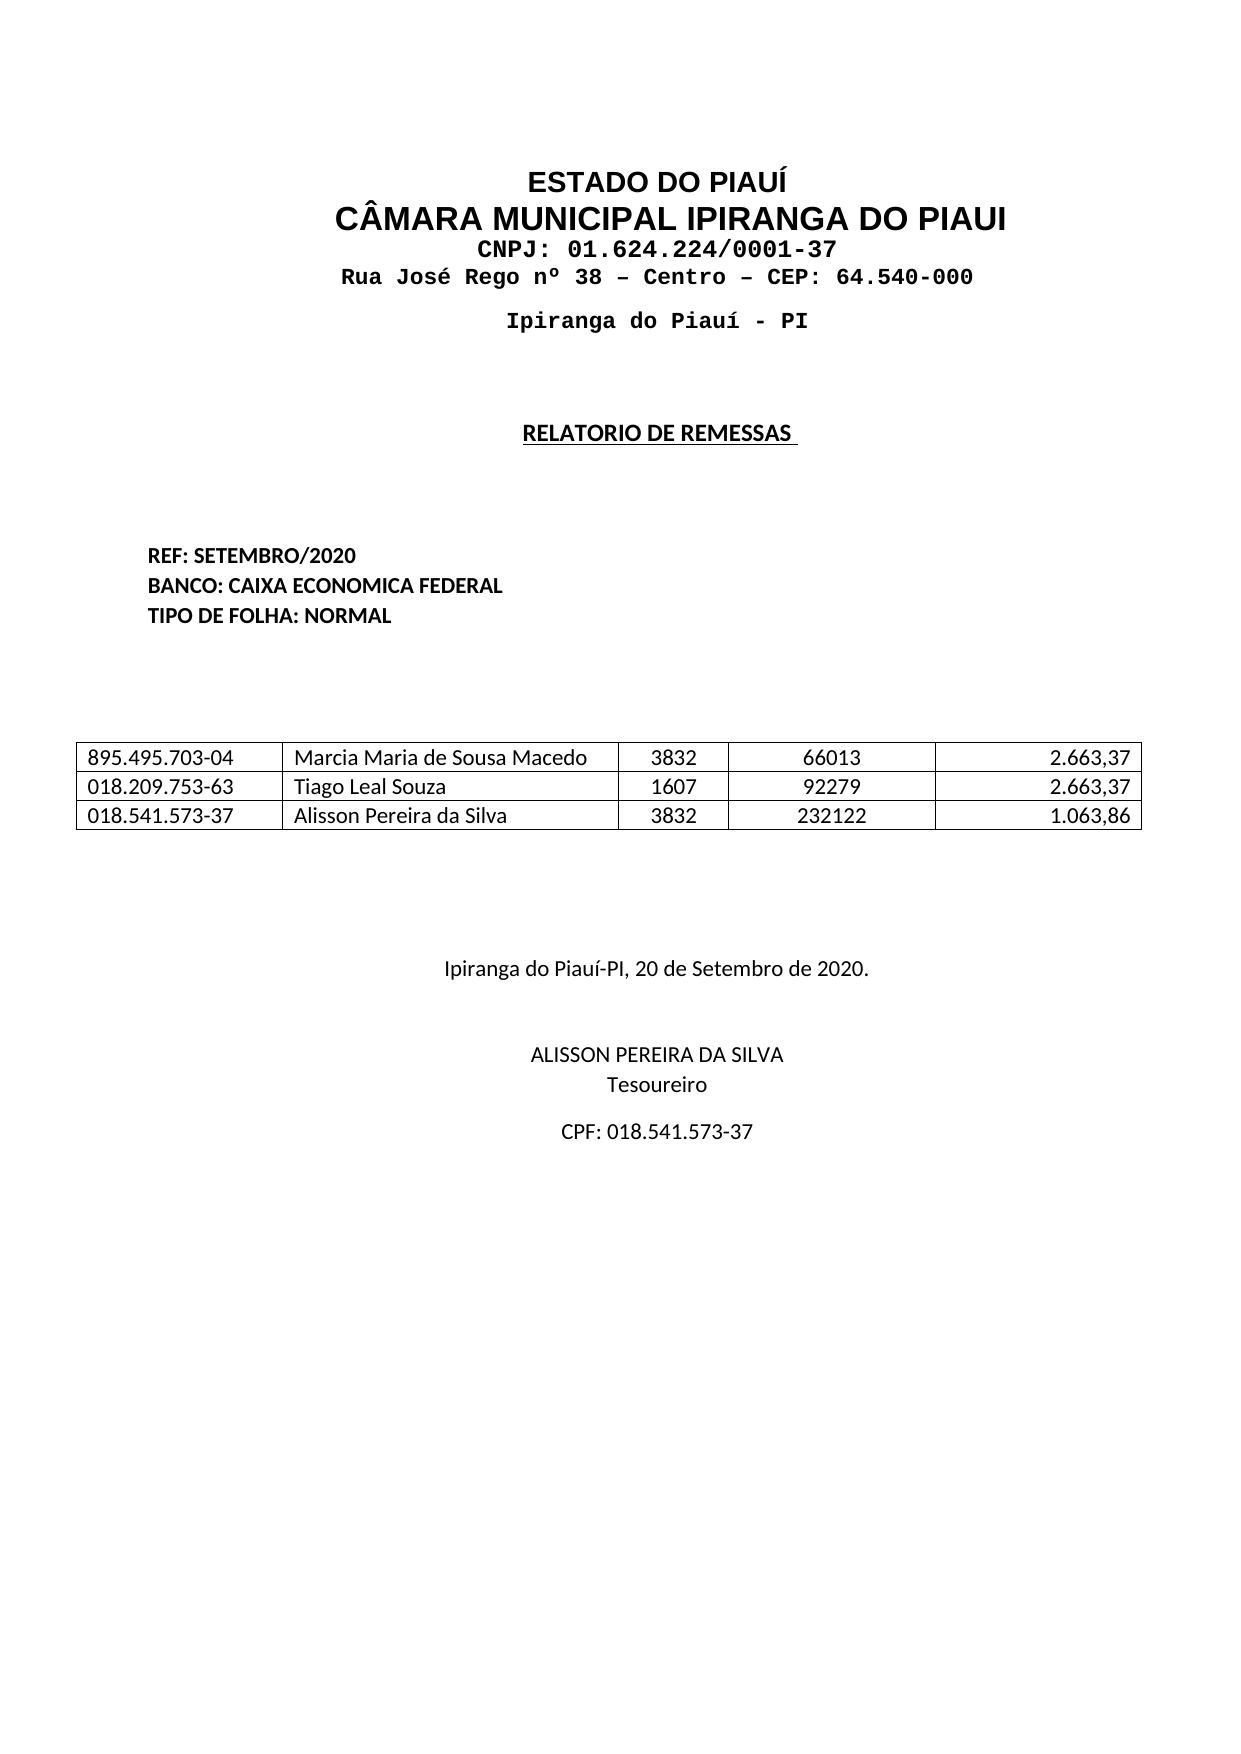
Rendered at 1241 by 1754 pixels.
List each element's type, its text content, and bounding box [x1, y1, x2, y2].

table_cell 018.541.573-37 [77, 801, 282, 829]
table_cell Alisson Pereira da Silva [283, 801, 618, 829]
text REF: SETEMBRO/2020 [148, 541, 1166, 569]
table_header 895.495.703-04 [77, 743, 282, 771]
table_cell 3832 [619, 801, 728, 829]
text Ipiranga do Piauí - PI [148, 310, 1166, 336]
table_cell 1.063,86 [936, 801, 1141, 829]
text RELATORIO DE REMESSAS [148, 418, 1166, 448]
table_cell 018.209.753-63 [77, 772, 282, 800]
table_header 3832 [619, 743, 728, 771]
subtitle CNPJ: 01.624.224/0001-37 [148, 237, 1166, 265]
table_cell 2.663,37 [936, 772, 1141, 800]
text Ipiranga do Piauí-PI, 20 de Setembro de 2020. [148, 954, 1166, 982]
text Tesoureiro [148, 1070, 1166, 1098]
table_header 2.663,37 [936, 743, 1141, 771]
table_cell Tiago Leal Souza [283, 772, 618, 800]
table_header 66013 [729, 743, 935, 771]
table_cell 92279 [729, 772, 935, 800]
table_header Marcia Maria de Sousa Macedo [283, 743, 618, 771]
text CPF: 018.541.573-37 [148, 1117, 1166, 1145]
table_cell 232122 [729, 801, 935, 829]
text Rua José Rego nº 38 – Centro – CEP: 64.540-000 [148, 265, 1166, 291]
text BANCO: CAIXA ECONOMICA FEDERAL [148, 571, 1166, 599]
text CÂMARA MUNICIPAL IPIRANGA DO PIAUI [148, 198, 1166, 237]
text ALISSON PEREIRA DA SILVA [148, 1040, 1166, 1068]
table_cell 1607 [619, 772, 728, 800]
text TIPO DE FOLHA: NORMAL [148, 602, 1166, 629]
text ESTADO DO PIAUÍ [148, 165, 1166, 198]
